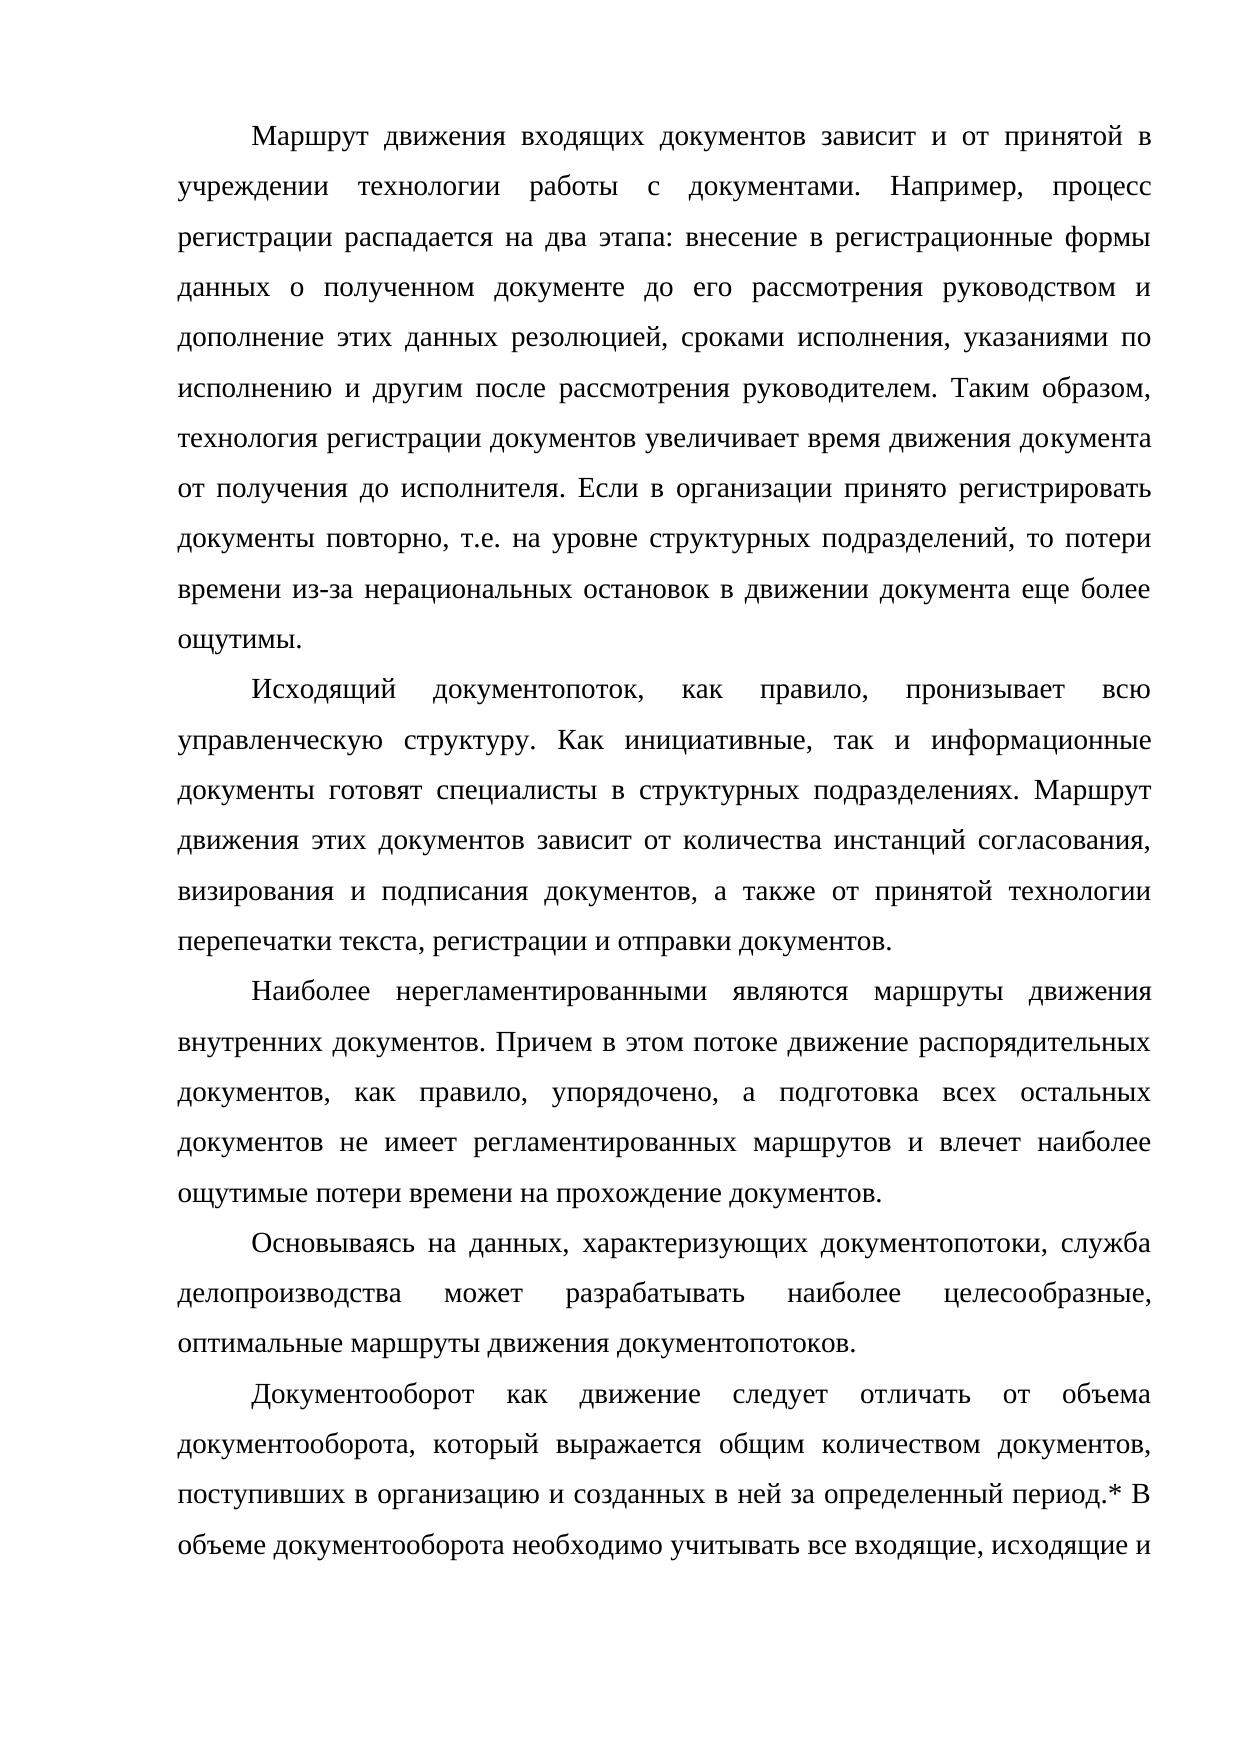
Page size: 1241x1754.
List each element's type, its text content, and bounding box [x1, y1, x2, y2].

text Исходящий документопоток, как правило, пронизывает всю управленческую структуру. Как инициативные, так и информационные документы готовят специалисты в структурных подразделениях. Маршрут движения этих документов зависит от количества инстанций согласования, визирования и подписания документов, а также от принятой технологии перепечатки текста, регистрации и отправки документов. [177, 672, 1152, 957]
text Маршрут движения входящих документов зависит и от принятой в учреждении технологии работы с документами. Например, процесс регистрации распадается на два этапа: внесение в регистрационные формы данных о полученном документе до его рассмотрения руководством и дополнение этих данных резолюцией, сроками исполнения, указаниями по исполнению и другим после рассмотрения руководителем. Таким образом, технология регистрации документов увеличивает время движения документа от получения до исполнителя. Если в организации принято регистрировать документы повторно, т.е. на уровне структурных подразделений, то потери времени из-за нерациональных остановок в движении документа еще более ощутимы. [177, 118, 1152, 655]
text Наиболее нерегламентированными являются маршруты движения внутренних документов. Причем в этом потоке движение распорядительных документов, как правило, упорядочено, а подготовка всех остальных документов не имеет регламентированных маршрутов и влечет наиболее ощутимые потери времени на прохождение документов. [177, 973, 1152, 1208]
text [177, 1376, 1152, 1560]
text Основываясь на данных, характеризующих документопотоки, служба делопроизводства может разрабатывать наиболее целесообразные, оптимальные маршруты движения документопотоков. [177, 1225, 1152, 1359]
